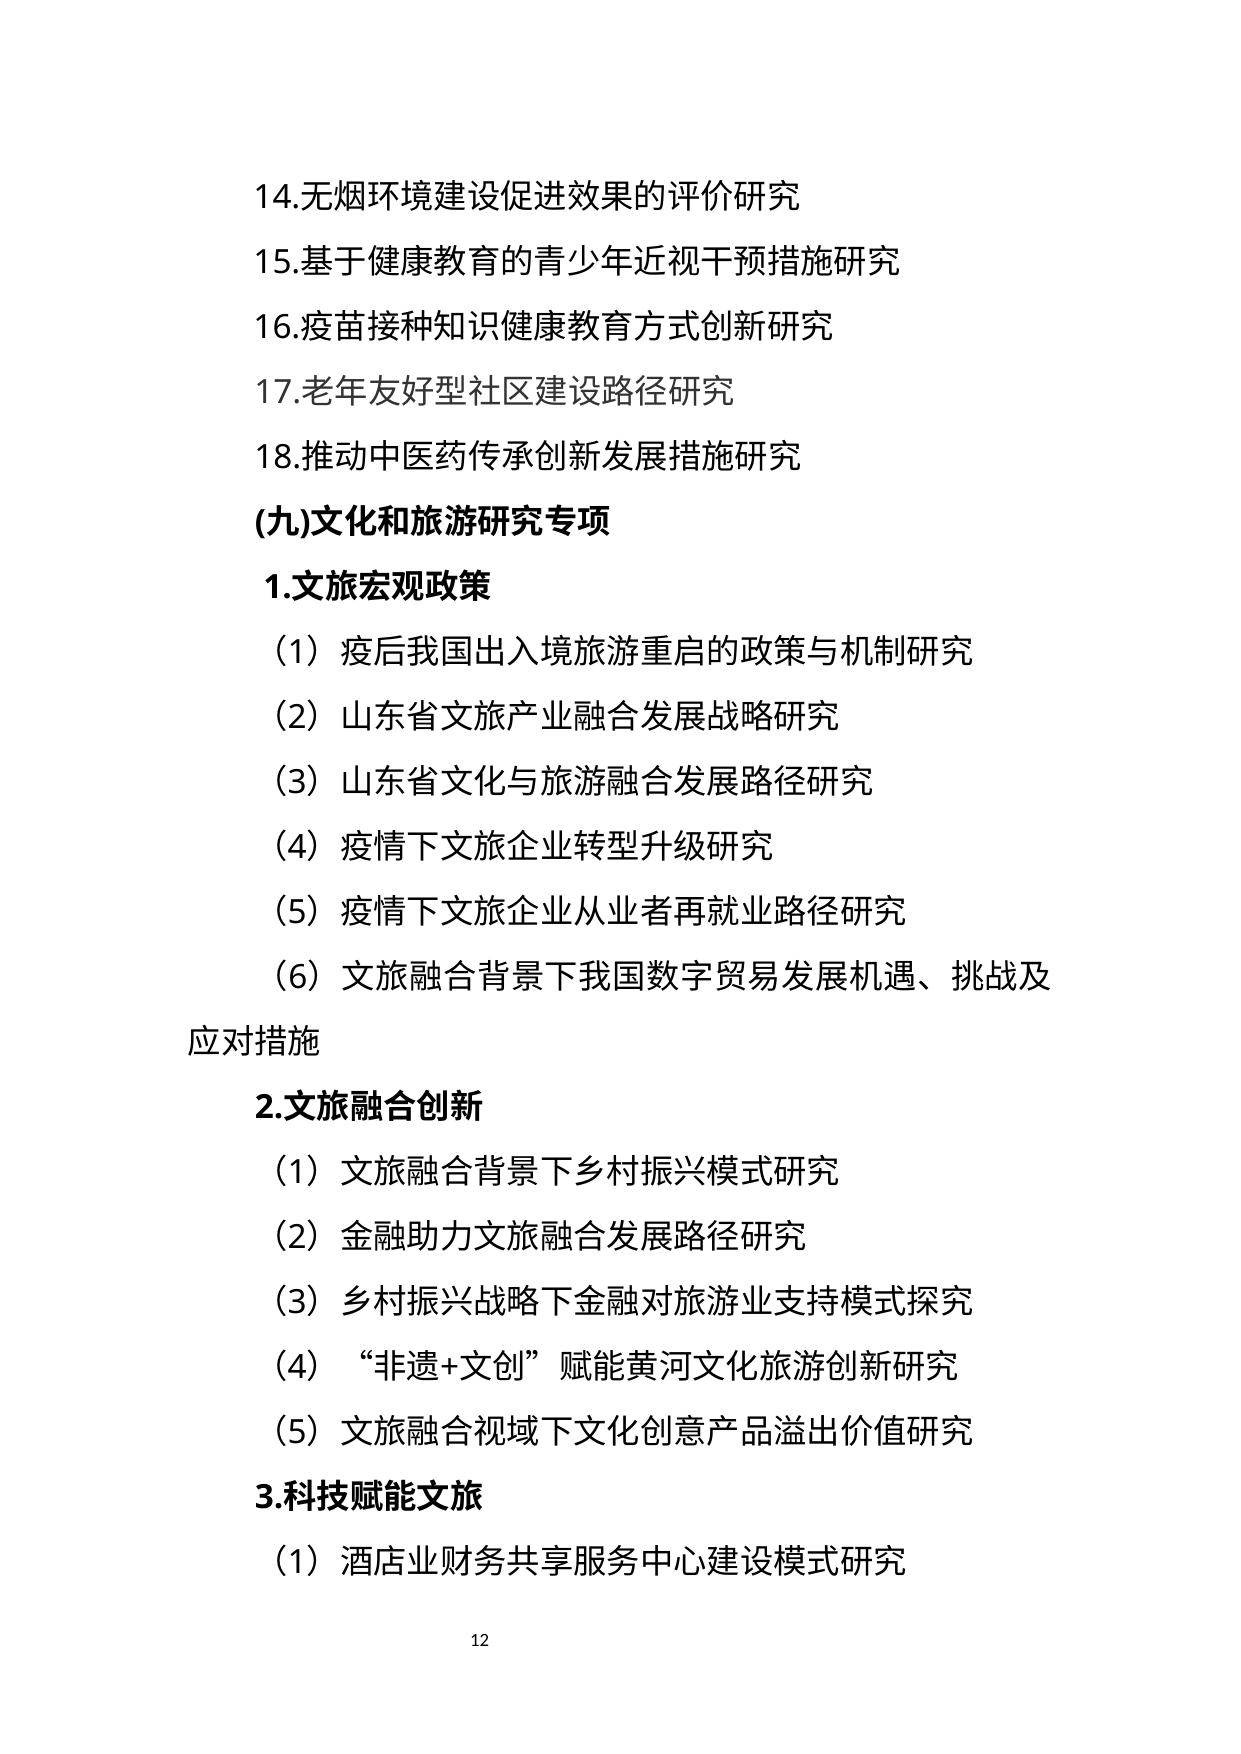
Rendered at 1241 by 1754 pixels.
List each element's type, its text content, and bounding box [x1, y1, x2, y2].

text 15.基于健康教育的青少年近视干预措施研究 [253, 227, 1053, 292]
list (九)文化和旅游研究专项 [187, 487, 1053, 552]
text 14.无烟环境建设促进效果的评价研究 [253, 162, 1053, 227]
text （5）文旅融合视域下文化创意产品溢出价值研究 [187, 1397, 1053, 1462]
text （6）文旅融合背景下我国数字贸易发展机遇、挑战及应对措施 [187, 942, 1053, 1072]
text （1）疫后我国出入境旅游重启的政策与机制研究 [187, 617, 1053, 682]
text （3）乡村振兴战略下金融对旅游业支持模式探究 [187, 1267, 1053, 1332]
text （2）金融助力文旅融合发展路径研究 [187, 1202, 1053, 1267]
text （1）文旅融合背景下乡村振兴模式研究 [187, 1137, 1053, 1202]
text （4）疫情下文旅企业转型升级研究 [187, 812, 1053, 877]
text 16.疫苗接种知识健康教育方式创新研究 [253, 292, 1053, 357]
list 18.推动中医药传承创新发展措施研究 [187, 422, 1053, 487]
text （2）山东省文旅产业融合发展战略研究 [187, 682, 1053, 747]
text 1.文旅宏观政策 [187, 552, 1053, 617]
list 17.老年友好型社区建设路径研究 [187, 357, 1053, 422]
text 2.文旅融合创新 [187, 1072, 1053, 1137]
text （1）酒店业财务共享服务中心建设模式研究 [187, 1527, 1053, 1592]
text （3）山东省文化与旅游融合发展路径研究 [187, 747, 1053, 812]
text 3.科技赋能文旅 [187, 1462, 1053, 1527]
text （5）疫情下文旅企业从业者再就业路径研究 [187, 877, 1053, 942]
text （4）“非遗+文创”赋能黄河文化旅游创新研究 [187, 1332, 1053, 1397]
